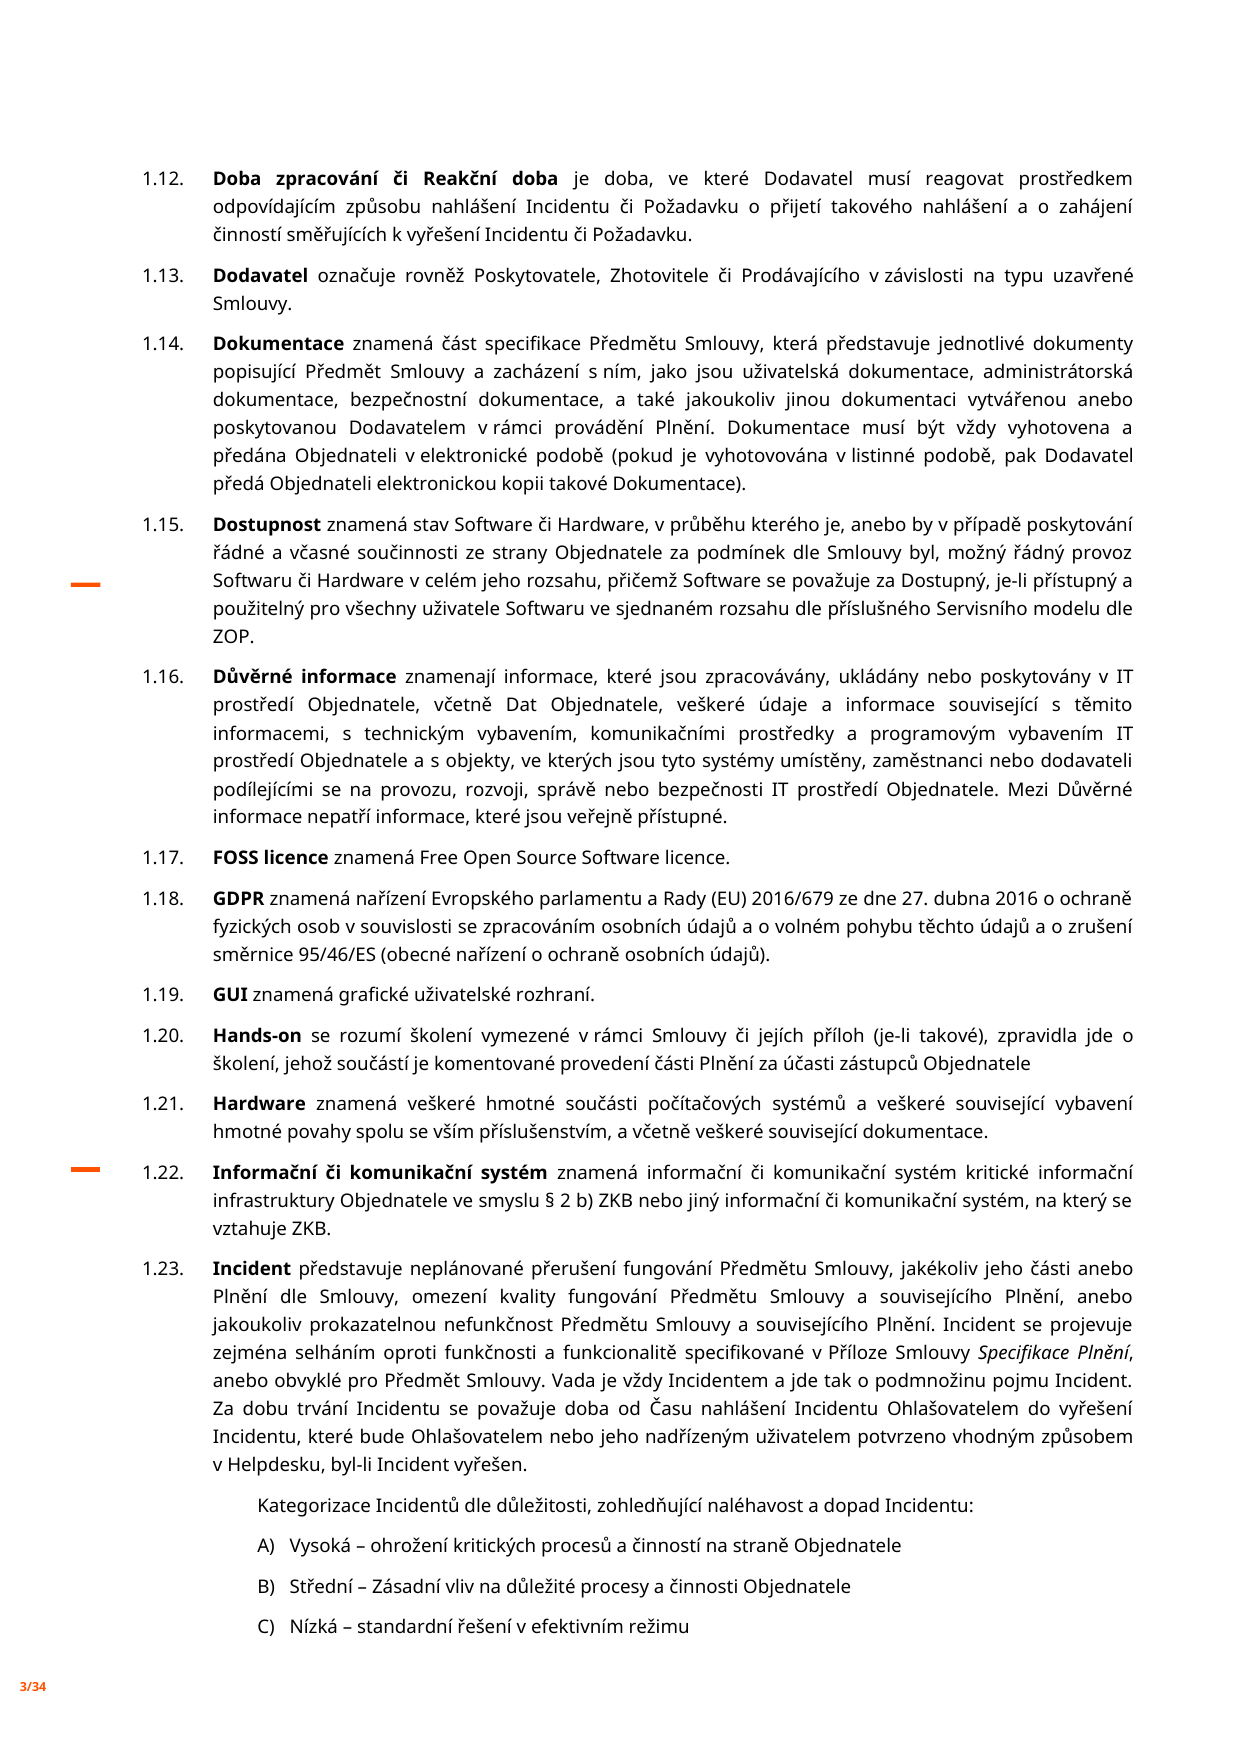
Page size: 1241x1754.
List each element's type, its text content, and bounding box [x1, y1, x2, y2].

text Hardware znamená veškeré hmotné součásti počítačových systémů a veškeré související vybavení hmotné povahy spolu se vším příslušenstvím, a včetně veškeré související dokumentace. [142, 1091, 1134, 1144]
text Dostupnost znamená stav Software či Hardware, v průběhu kterého je, anebo by v případě poskytování řádné a včasné součinnosti ze strany Objednatele za podmínek dle Smlouvy byl, možný řádný provoz Softwaru či Hardware v celém jeho rozsahu, přičemž Software se považuje za Dostupný, je-li přístupný a použitelný pro všechny uživatele Softwaru ve sjednaném rozsahu dle příslušného Servisního modelu dle ZOP. [142, 511, 1134, 649]
text Důvěrné informace znamenají informace, které jsou zpracovávány, ukládány nebo poskytovány v IT prostředí Objednatele, včetně Dat Objednatele, veškeré údaje a informace související s těmito informacemi, s technickým vybavením, komunikačními prostředky a programovým vybavením IT prostředí Objednatele a s objekty, ve kterých jsou tyto systémy umístěny, zaměstnanci nebo dodavateli podílejícími se na provozu, rozvoji, správě nebo bezpečnosti IT prostředí Objednatele. Mezi Důvěrné informace nepatří informace, které jsou veřejně přístupné. [142, 664, 1134, 829]
text GUI znamená grafické uživatelské rozhraní. [142, 981, 1134, 1007]
text Informační či komunikační systém znamená informační či komunikační systém kritické informační infrastruktury Objednatele ve smyslu § 2 b) ZKB nebo jiný informační či komunikační systém, na který se vztahuje ZKB. [142, 1159, 1134, 1241]
text Dokumentace znamená část specifikace Předmětu Smlouvy, která představuje jednotlivé dokumenty popisující Předmět Smlouvy a zacházení s ním, jako jsou uživatelská dokumentace, administrátorská dokumentace, bezpečnostní dokumentace, a také jakoukoliv jinou dokumentaci vytvářenou anebo poskytovanou Dodavatelem v rámci provádění Plnění. Dokumentace musí být vždy vyhotovena a předána Objednateli v elektronické podobě (pokud je vyhotovována v listinné podobě, pak Dodavatel předá Objednateli elektronickou kopii takové Dokumentace). [142, 331, 1134, 496]
list A) Vysoká – ohrožení kritických procesů a činností na straně Objednatele [257, 1533, 1134, 1558]
list B) Střední – Zásadní vliv na důležité procesy a činnosti Objednatele [257, 1573, 1134, 1599]
list Kategorizace Incidentů dle důležitosti, zohledňující naléhavost a dopad Incidentu: [257, 1492, 1134, 1518]
text Doba zpracování či Reakční doba je doba, ve které Dodavatel musí reagovat prostředkem odpovídajícím způsobu nahlášení Incidentu či Požadavku o přijetí takového nahlášení a o zahájení činností směřujících k vyřešení Incidentu či Požadavku. [142, 165, 1134, 247]
list C) Nízká – standardní řešení v efektivním režimu [257, 1614, 1134, 1639]
text Hands-on se rozumí školení vymezené v rámci Smlouvy či jejích příloh (je-li takové), zpravidla jde o školení, jehož součástí je komentované provedení části Plnění za účasti zástupců Objednatele [142, 1022, 1134, 1076]
text FOSS licence znamená Free Open Source Software licence. [142, 844, 1134, 870]
text Incident představuje neplánované přerušení fungování Předmětu Smlouvy, jakékoliv jeho části anebo Plnění dle Smlouvy, omezení kvality fungování Předmětu Smlouvy a souvisejícího Plnění, anebo jakoukoliv prokazatelnou nefunkčnost Předmětu Smlouvy a souvisejícího Plnění. Incident se projevuje zejména selháním oproti funkčnosti a funkcionalitě specifikované v Příloze Smlouvy Specifikace Plnění, anebo obvyklé pro Předmět Smlouvy. Vada je vždy Incidentem a jde tak o podmnožinu pojmu Incident. Za dobu trvání Incidentu se považuje doba od Času nahlášení Incidentu Ohlašovatelem do vyřešení Incidentu, které bude Ohlašovatelem nebo jeho nadřízeným uživatelem potvrzeno vhodným způsobem v Helpdesku, byl-li Incident vyřešen. [142, 1256, 1134, 1477]
text Dodavatel označuje rovněž Poskytovatele, Zhotovitele či Prodávajícího v závislosti na typu uzavřené Smlouvy. [142, 262, 1134, 316]
text GDPR znamená nařízení Evropského parlamentu a Rady (EU) 2016/679 ze dne 27. dubna 2016 o ochraně fyzických osob v souvislosti se zpracováním osobních údajů a o volném pohybu těchto údajů a o zrušení směrnice 95/46/ES (obecné nařízení o ochraně osobních údajů). [142, 885, 1134, 966]
